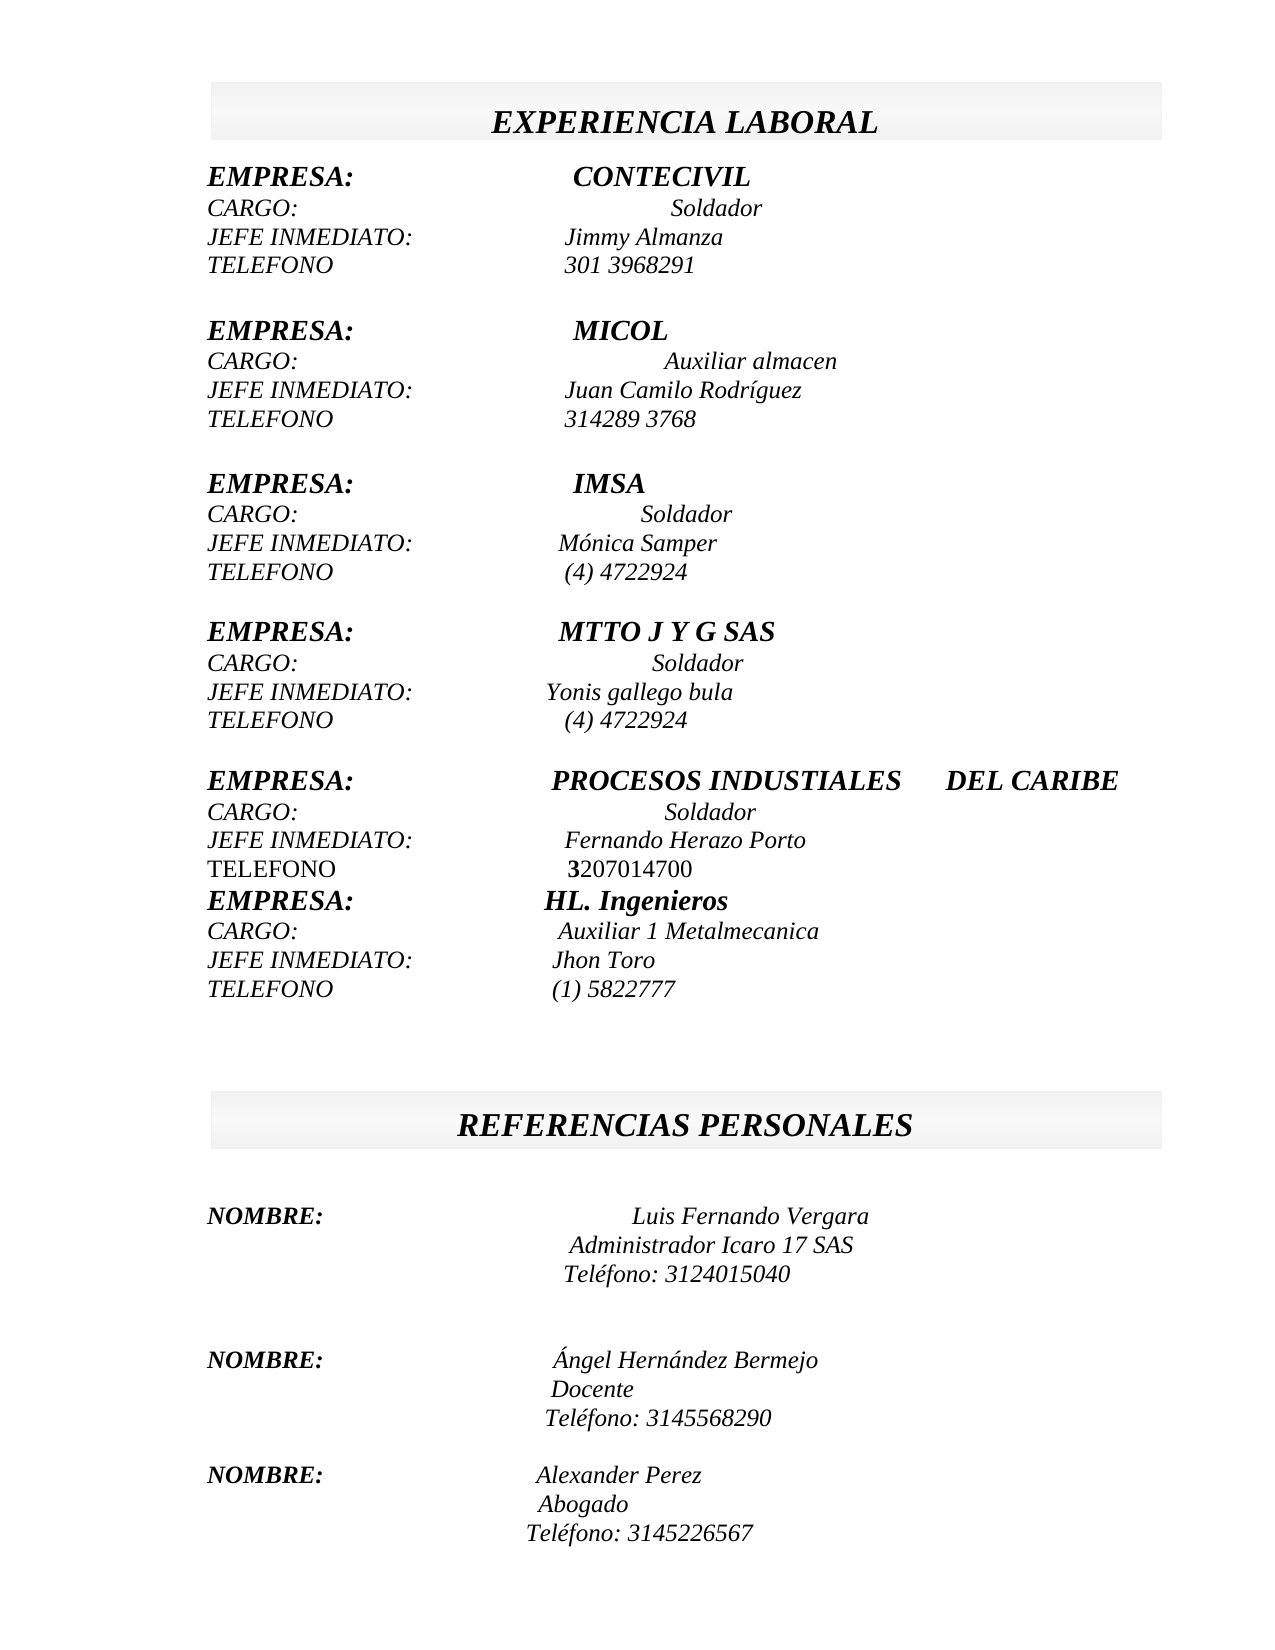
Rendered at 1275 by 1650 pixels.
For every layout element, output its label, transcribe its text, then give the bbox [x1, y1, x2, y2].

subtitle EXPERIENCIA LABORAL [207, 102, 1167, 140]
text CARGO: Soldador [207, 648, 1167, 677]
text CARGO: Soldador [207, 797, 1167, 825]
text Teléfono: 3145226567 [207, 1518, 1167, 1546]
subtitle TELEFONO (4) 4722924 [207, 706, 1167, 734]
subtitle TELEFONO (4) 4722924 [207, 557, 1167, 586]
subtitle EMPRESA: HL. Ingenieros [207, 883, 1167, 916]
subtitle EMPRESA: PROCESOS INDUSTIALES DEL CARIBE [207, 763, 1167, 797]
subtitle TELEFONO 301 3968291 [207, 250, 1167, 279]
subtitle EMPRESA: MICOL [207, 313, 1167, 346]
text CARGO: Auxiliar almacen [207, 346, 1167, 375]
text Docente [207, 1374, 1167, 1403]
text Teléfono: 3145568290 [207, 1403, 1167, 1431]
text Abogado [207, 1489, 1167, 1518]
text JEFE INMEDIATO: Jimmy Almanza [207, 222, 1167, 250]
text JEFE INMEDIATO: Juan Camilo Rodríguez [207, 375, 1167, 404]
subtitle TELEFONO 314289 3768 [207, 404, 1167, 432]
subtitle EMPRESA: MTTO J Y G SAS [207, 614, 1167, 648]
subtitle TELEFONO (1) 5822777 [207, 974, 1167, 1003]
text JEFE INMEDIATO: Jhon Toro [207, 945, 1167, 974]
text JEFE INMEDIATO: Mónica Samper [207, 528, 1167, 557]
subtitle EMPRESA: CONTECIVIL [207, 159, 1167, 193]
text NOMBRE: Ángel Hernández Bermejo [207, 1345, 1167, 1374]
text JEFE INMEDIATO: Fernando Herazo Porto [207, 825, 1167, 854]
text NOMBRE: Luis Fernando Vergara [207, 1201, 1167, 1230]
text Administrador Icaro 17 SAS [207, 1230, 1167, 1259]
text REFERENCIAS PERSONALES [207, 1106, 1167, 1144]
text CARGO: Soldador [207, 499, 1167, 528]
text Teléfono: 3124015040 [207, 1259, 1167, 1288]
text NOMBRE: Alexander Perez [207, 1460, 1167, 1489]
subtitle EMPRESA: IMSA [207, 466, 1167, 499]
text JEFE INMEDIATO: Yonis gallego bula [207, 677, 1167, 706]
text TELEFONO 3207014700 [207, 854, 1167, 883]
text CARGO: Auxiliar 1 Metalmecanica [207, 916, 1167, 945]
text CARGO: Soldador [207, 193, 1167, 222]
